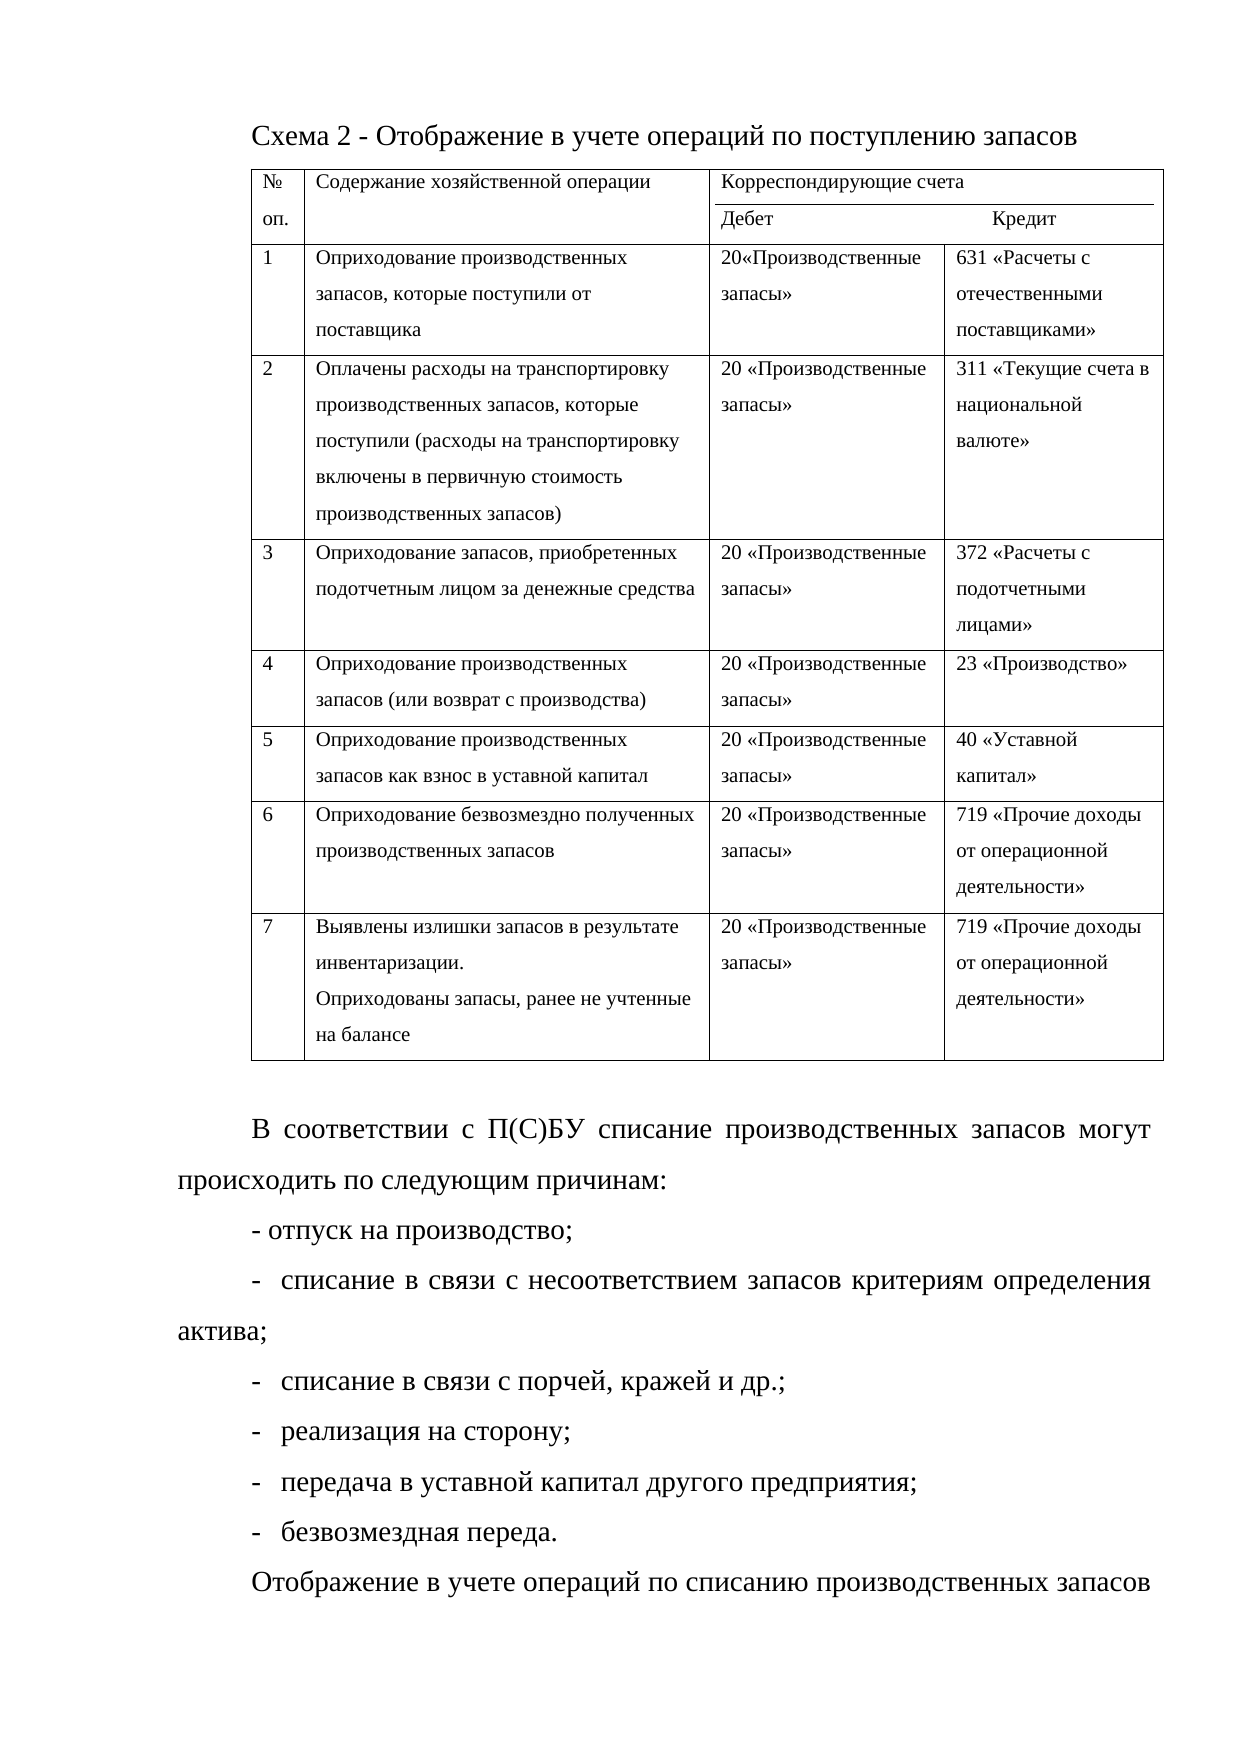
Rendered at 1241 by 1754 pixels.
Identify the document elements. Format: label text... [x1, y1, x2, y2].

table_cell 40 «Уставной капитал» [945, 727, 1163, 801]
table_cell Оприходование производственных запасов, которые поступили от поставщика [305, 245, 709, 355]
list реализация на сторону; [177, 1413, 1152, 1447]
table_cell 20 «Производственные запасы» [710, 540, 944, 650]
table_cell Выявлены излишки запасов в результате инвентаризации. Оприходованы запасы, ранее не учтенные на балансе [305, 914, 709, 1060]
table_cell 20 «Производственные запасы» [710, 914, 944, 1060]
table_cell Оплачены расходы на транспортировку производственных запасов, которые поступили (расходы на транспортировку включены в первичную стоимость производственных запасов) [305, 356, 709, 539]
table_cell 719 «Прочие доходы от операционной деятельности» [945, 914, 1163, 1060]
list передача в уставной капитал другого предприятия; [177, 1464, 1152, 1497]
table_cell 23 «Производство» [945, 651, 1163, 726]
list списание в связи с несоответствием запасов критериям определения актива; [177, 1262, 1152, 1346]
text Схема 2 - Отображение в учете операций по поступлению запасов [177, 118, 1152, 152]
table_cell 5 [252, 727, 304, 801]
table_cell 7 [252, 914, 304, 1060]
table_cell 20 «Производственные запасы» [710, 356, 944, 539]
table_cell 6 [252, 802, 304, 913]
text В соответствии с П(С)БУ списание производственных запасов могут происходить по следующим причинам: [177, 1111, 1152, 1195]
table_header Содержание хозяйственной операции [305, 170, 709, 244]
table_cell 3 [252, 540, 304, 650]
table_cell 20«Производственные запасы» [710, 245, 944, 355]
table_cell Оприходование производственных запасов как взнос в уставной капитал [305, 727, 709, 801]
table_cell 20 «Производственные запасы» [710, 727, 944, 801]
table_cell 719 «Прочие доходы от операционной деятельности» [945, 802, 1163, 913]
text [177, 1564, 1152, 1598]
text - отпуск на производство; [177, 1212, 1152, 1246]
list безвозмездная переда. [177, 1514, 1152, 1547]
table_cell Оприходование безвозмездно полученных производственных запасов [305, 802, 709, 913]
table_header № оп. [252, 170, 304, 244]
list списание в связи с порчей, кражей и др.; [177, 1363, 1152, 1397]
table_cell 1 [252, 245, 304, 355]
table_cell 4 [252, 651, 304, 726]
table_cell Оприходование производственных запасов (или возврат с производства) [305, 651, 709, 726]
table_cell 20 «Производственные запасы» [710, 651, 944, 726]
table_cell 311 «Текущие счета в национальной валюте» [945, 356, 1163, 539]
table_cell 631 «Расчеты с отечественными поставщиками» [945, 245, 1163, 355]
table_cell 372 «Расчеты с подотчетными лицами» [945, 540, 1163, 650]
table_cell 2 [252, 356, 304, 539]
table_cell 20 «Производственные запасы» [710, 802, 944, 913]
table_header Корреспондирующие счета Дебет Кредит [710, 170, 1163, 244]
table_cell Оприходование запасов, приобретенных подотчетным лицом за денежные средства [305, 540, 709, 650]
